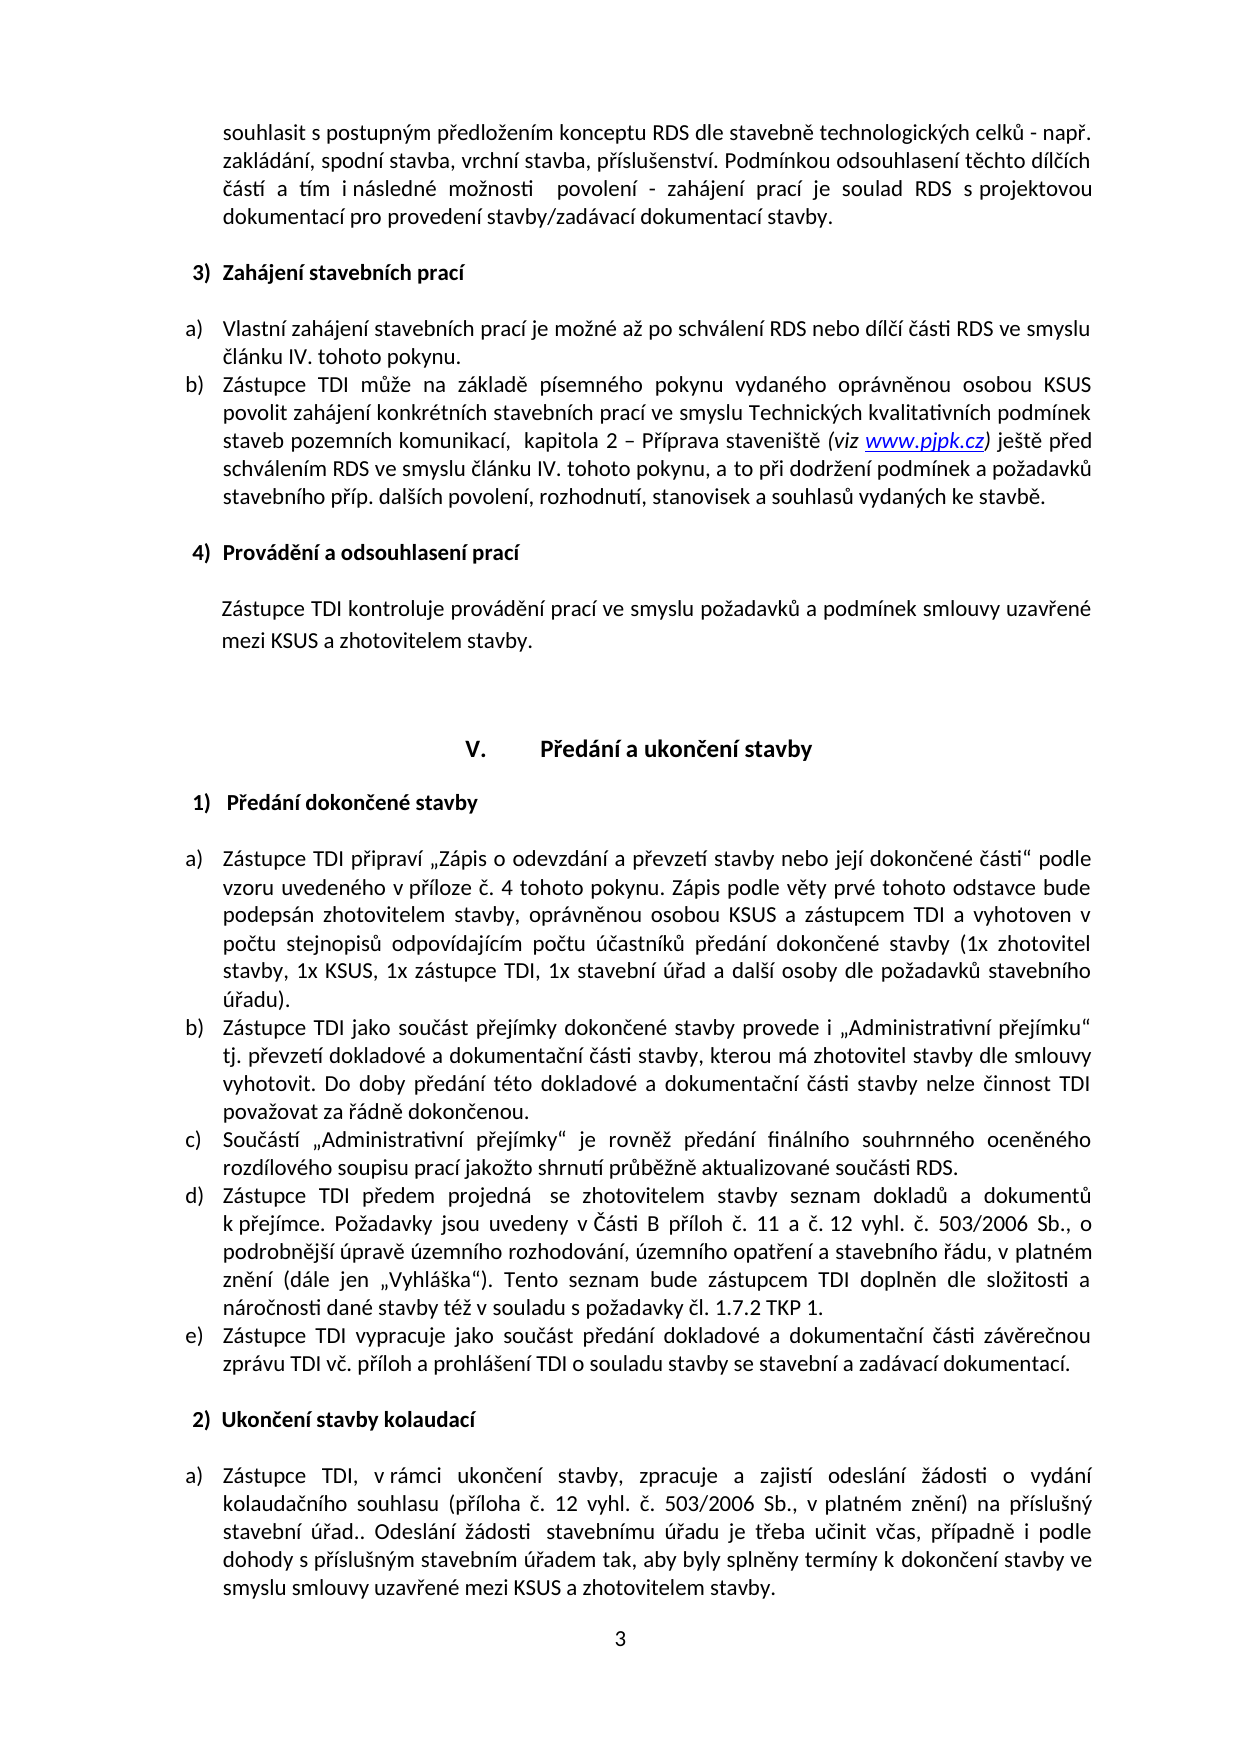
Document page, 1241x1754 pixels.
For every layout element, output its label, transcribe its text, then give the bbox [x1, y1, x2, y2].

list Zahájení stavebních prací [192, 258, 1093, 286]
list Zástupce TDI předem projedná se zhotovitelem stavby seznam dokladů a dokumentů k přejímce. Požadavky jsou uvedeny v Části B příloh č. 11 a č. 12 vyhl. č. 503/2006 Sb., o podrobnější úpravě územního rozhodování, územního opatření a stavebního řádu, v platném znění (dále jen „Vyhláška“). Tento seznam bude zástupcem TDI doplněn dle složitosti a náročnosti dané stavby též v souladu s požadavky čl. 1.7.2 TKP 1. [185, 1181, 1093, 1321]
list Zástupce TDI vypracuje jako součást předání dokladové a dokumentační části závěrečnou zprávu TDI vč. příloh a prohlášení TDI o souladu stavby se stavební a zadávací dokumentací. [185, 1321, 1093, 1377]
list Předání dokončené stavby [192, 788, 1093, 817]
list Předání a ukončení stavby [185, 733, 1093, 763]
list Ukončení stavby kolaudací [192, 1405, 1093, 1433]
list Provádění a odsouhlasení prací [192, 538, 1093, 566]
list Zástupce TDI jako součást přejímky dokončené stavby provede i „Administrativní přejímku“ tj. převzetí dokladové a dokumentační části stavby, kterou má zhotovitel stavby dle smlouvy vyhotovit. Do doby předání této dokladové a dokumentační části stavby nelze činnost TDI považovat za řádně dokončenou. [185, 1013, 1093, 1125]
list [185, 118, 1093, 230]
text Zástupce TDI kontroluje provádění prací ve smyslu požadavků a podmínek smlouvy uzavřené mezi KSUS a zhotovitelem stavby. [221, 594, 1093, 655]
list Součástí „Administrativní přejímky“ je rovněž předání finálního souhrnného oceněného rozdílového soupisu prací jakožto shrnutí průběžně aktualizované součásti RDS. [185, 1125, 1093, 1181]
list Vlastní zahájení stavebních prací je možné až po schválení RDS nebo dílčí části RDS ve smyslu článku IV. tohoto pokynu. [185, 314, 1093, 370]
list Zástupce TDI může na základě písemného pokynu vydaného oprávněnou osobou KSUS povolit zahájení konkrétních stavebních prací ve smyslu Technických kvalitativních podmínek staveb pozemních komunikací, kapitola 2 – Příprava staveniště (viz www.pjpk.cz) ještě před schválením RDS ve smyslu článku IV. tohoto pokynu, a to při dodržení podmínek a požadavků stavebního příp. dalších povolení, rozhodnutí, stanovisek a souhlasů vydaných ke stavbě. [185, 370, 1093, 510]
list Zástupce TDI připraví „Zápis o odevzdání a převzetí stavby nebo její dokončené části“ podle vzoru uvedeného v příloze č. 4 tohoto pokynu. Zápis podle věty prvé tohoto odstavce bude podepsán zhotovitelem stavby, oprávněnou osobou KSUS a zástupcem TDI a vyhotoven v počtu stejnopisů odpovídajícím počtu účastníků předání dokončené stavby (1x zhotovitel stavby, 1x KSUS, 1x zástupce TDI, 1x stavební úřad a další osoby dle požadavků stavebního úřadu). [185, 844, 1093, 1013]
list Zástupce TDI, v rámci ukončení stavby, zpracuje a zajistí odeslání žádosti o vydání kolaudačního souhlasu (příloha č. 12 vyhl. č. 503/2006 Sb., v platném znění) na příslušný stavební úřad.. Odeslání žádosti stavebnímu úřadu je třeba učinit včas, případně i podle dohody s příslušným stavebním úřadem tak, aby byly splněny termíny k dokončení stavby ve smyslu smlouvy uzavřené mezi KSUS a zhotovitelem stavby. [185, 1461, 1093, 1601]
